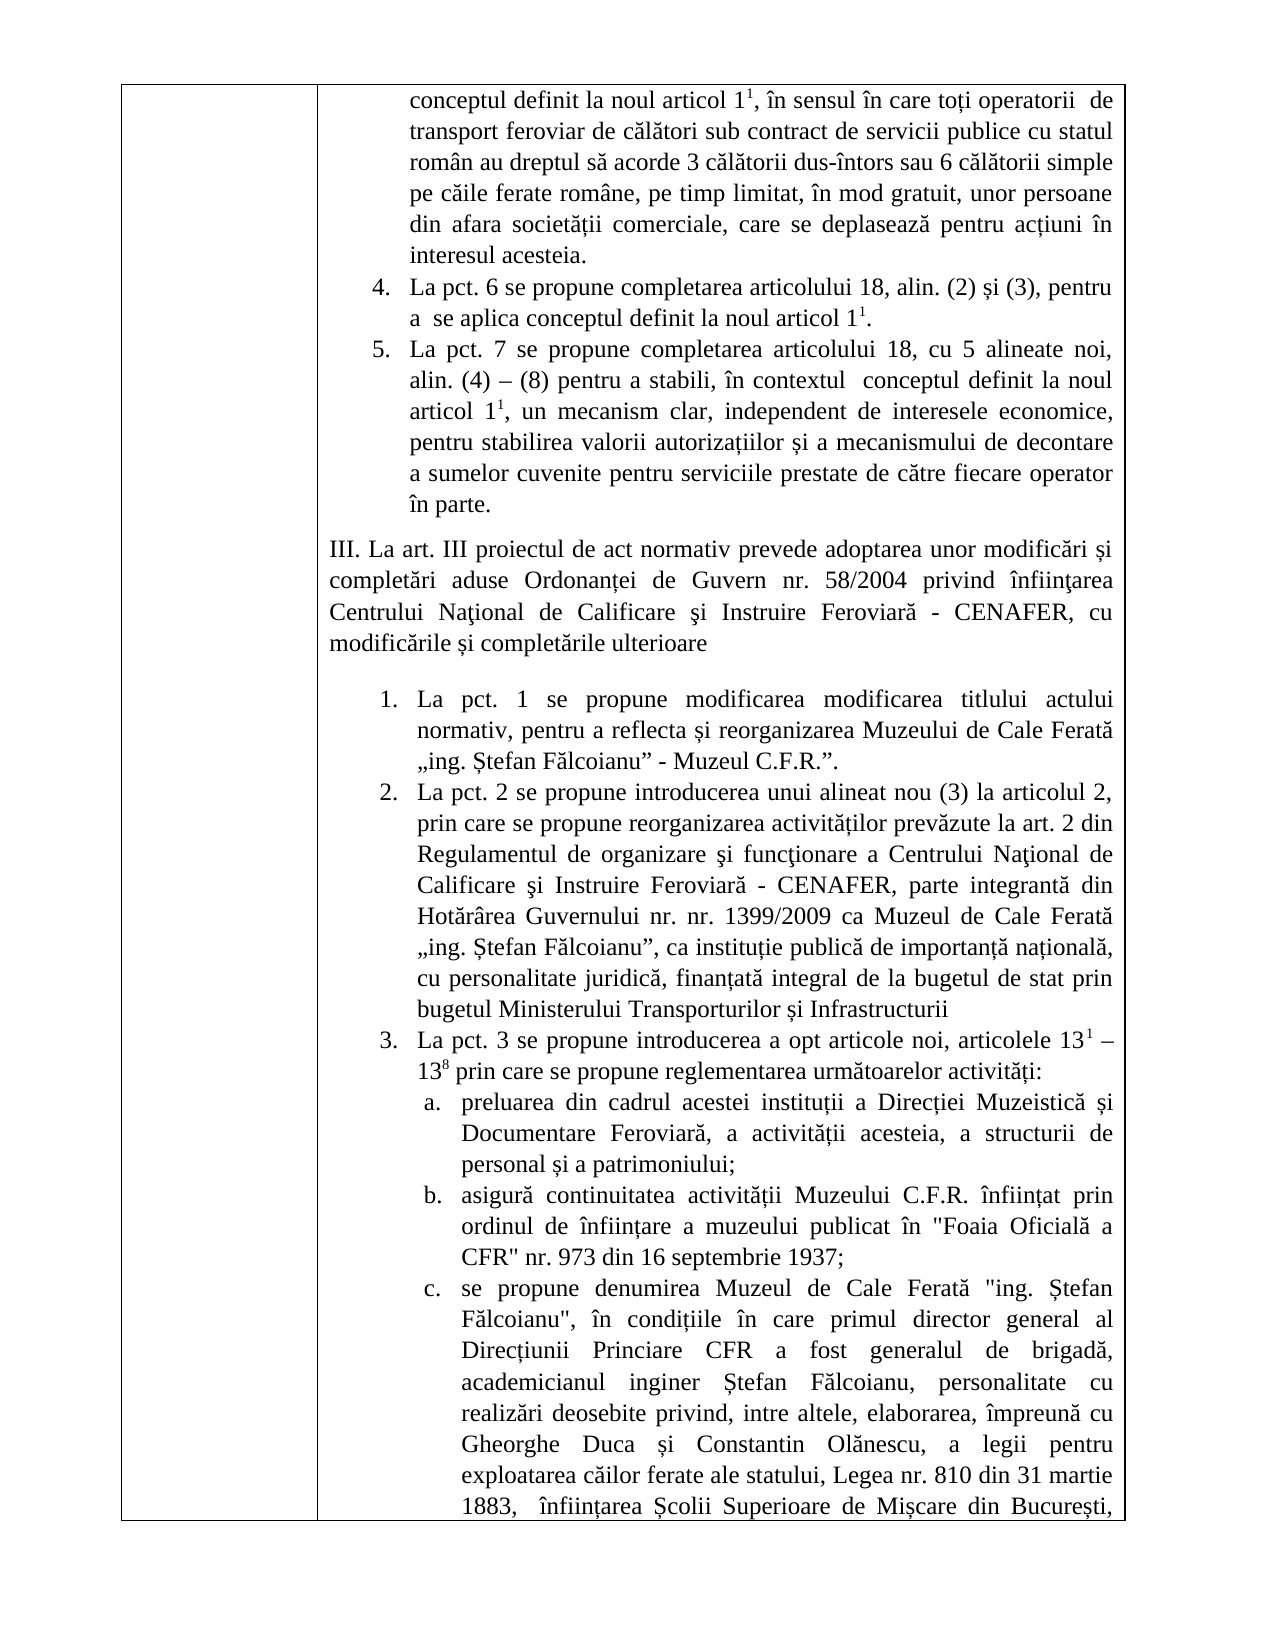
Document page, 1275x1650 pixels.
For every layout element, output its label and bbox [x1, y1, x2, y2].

table_cell [318, 85, 1124, 1519]
table_cell [122, 85, 317, 1519]
